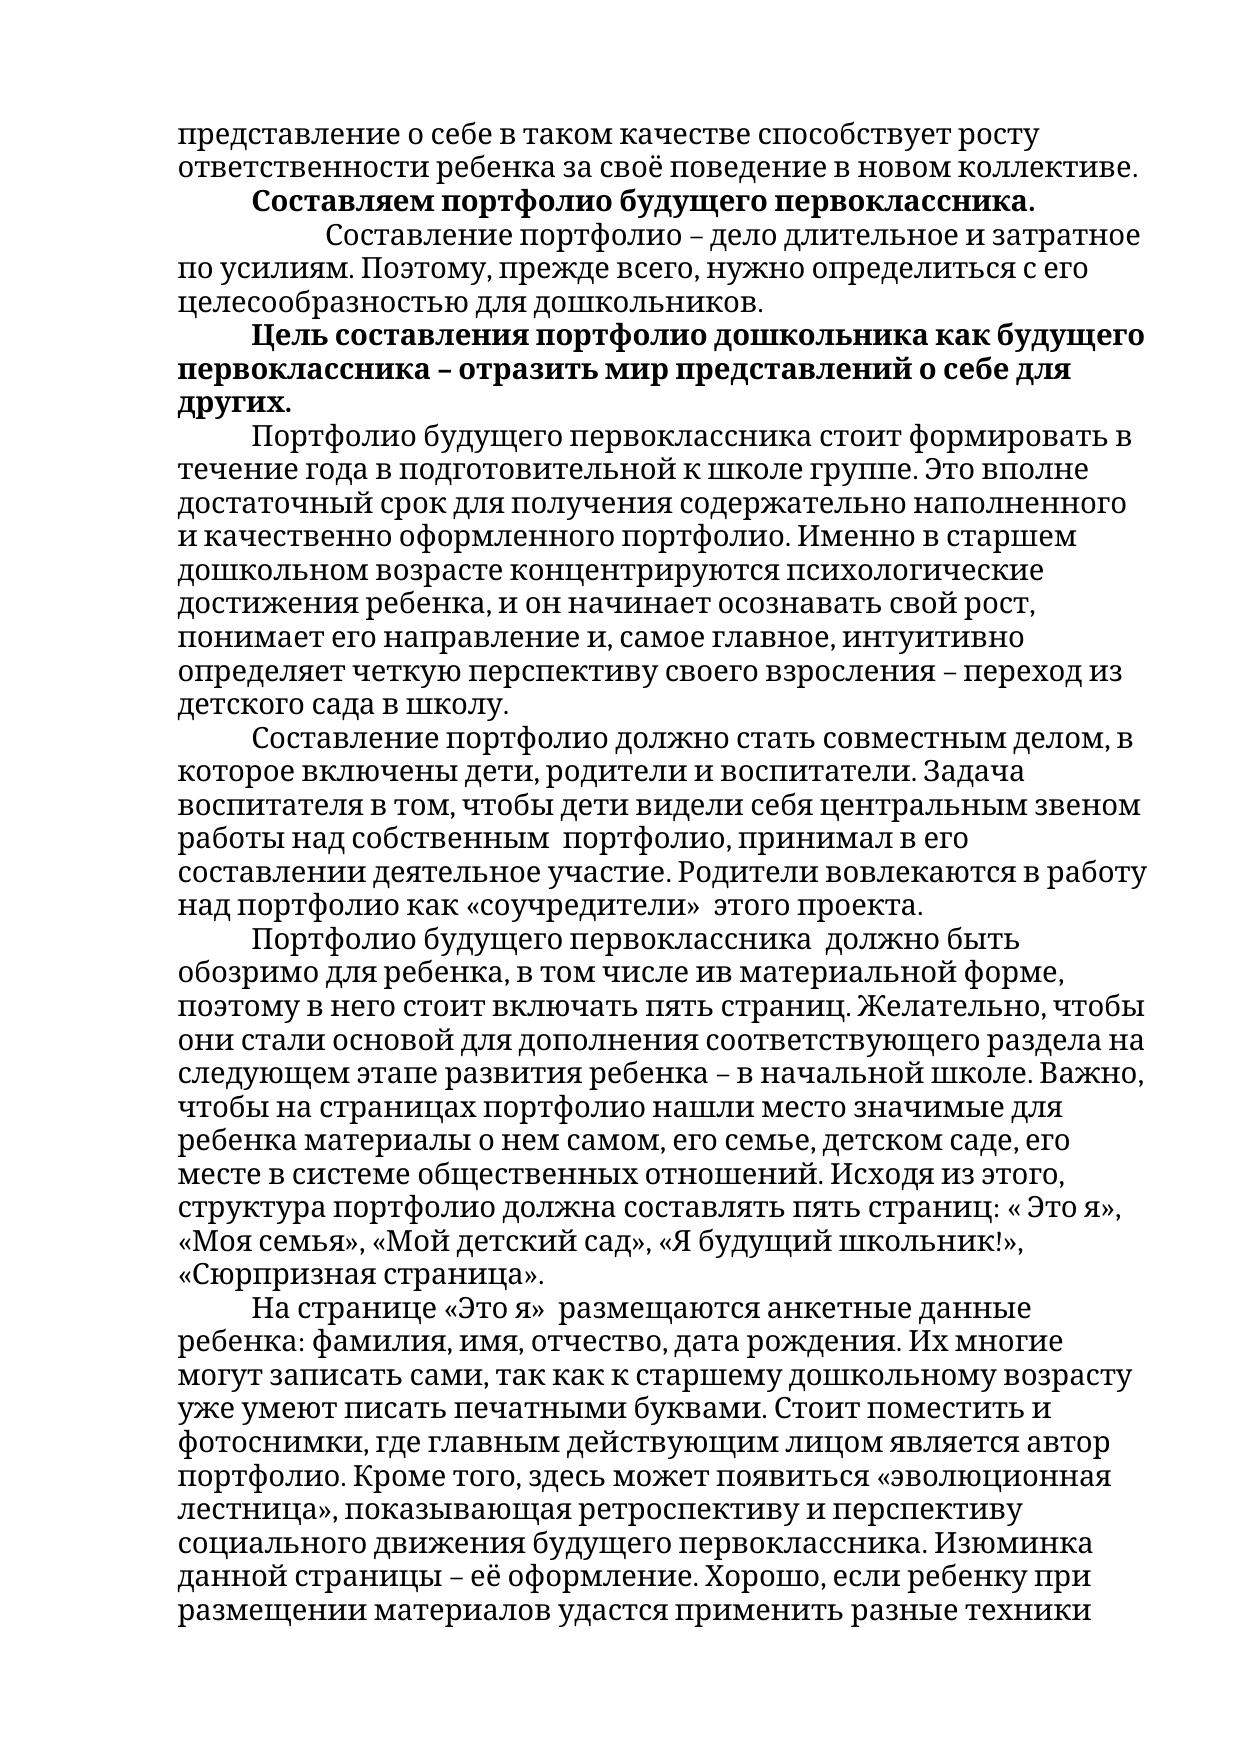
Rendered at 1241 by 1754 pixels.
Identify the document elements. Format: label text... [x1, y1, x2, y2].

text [177, 1292, 1152, 1627]
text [177, 118, 1152, 185]
text Портфолио будущего первоклассника должно быть обозримо для ребенка, в том числе ив материальной форме, поэтому в него стоит включать пять страниц. Желательно, чтобы они стали основой для дополнения соответствующего раздела на следующем этапе развития ребенка – в начальной школе. Важно, чтобы на страницах портфолио нашли место значимые для ребенка материалы о нем самом, его семье, детском саде, его месте в системе общественных отношений. Исходя из этого, структура портфолио должна составлять пять страниц: « Это я», «Моя семья», «Мой детский сад», «Я будущий школьник!», «Сюрпризная страница». [177, 923, 1152, 1292]
text Цель составления портфолио дошкольника как будущего первоклассника – отразить мир представлений о себе для других. [177, 319, 1152, 420]
text Составление портфолио – дело длительное и затратное по усилиям. Поэтому, прежде всего, нужно определиться с его целесообразностью для дошкольников. [177, 219, 1152, 319]
text Составляем портфолио будущего первоклассника. [177, 185, 1152, 219]
text Портфолио будущего первоклассника стоит формировать в течение года в подготовительной к школе группе. Это вполне достаточный срок для получения содержательно наполненного и качественно оформленного портфолио. Именно в старшем дошкольном возрасте концентрируются психологические достижения ребенка, и он начинает осознавать свой рост, понимает его направление и, самое главное, интуитивно определяет четкую перспективу своего взросления – переход из детского сада в школу. [177, 420, 1152, 722]
text Составление портфолио должно стать совместным делом, в которое включены дети, родители и воспитатели. Задача воспитателя в том, чтобы дети видели себя центральным звеном работы над собственным портфолио, принимал в его составлении деятельное участие. Родители вовлекаются в работу над портфолио как «соучредители» этого проекта. [177, 722, 1152, 923]
